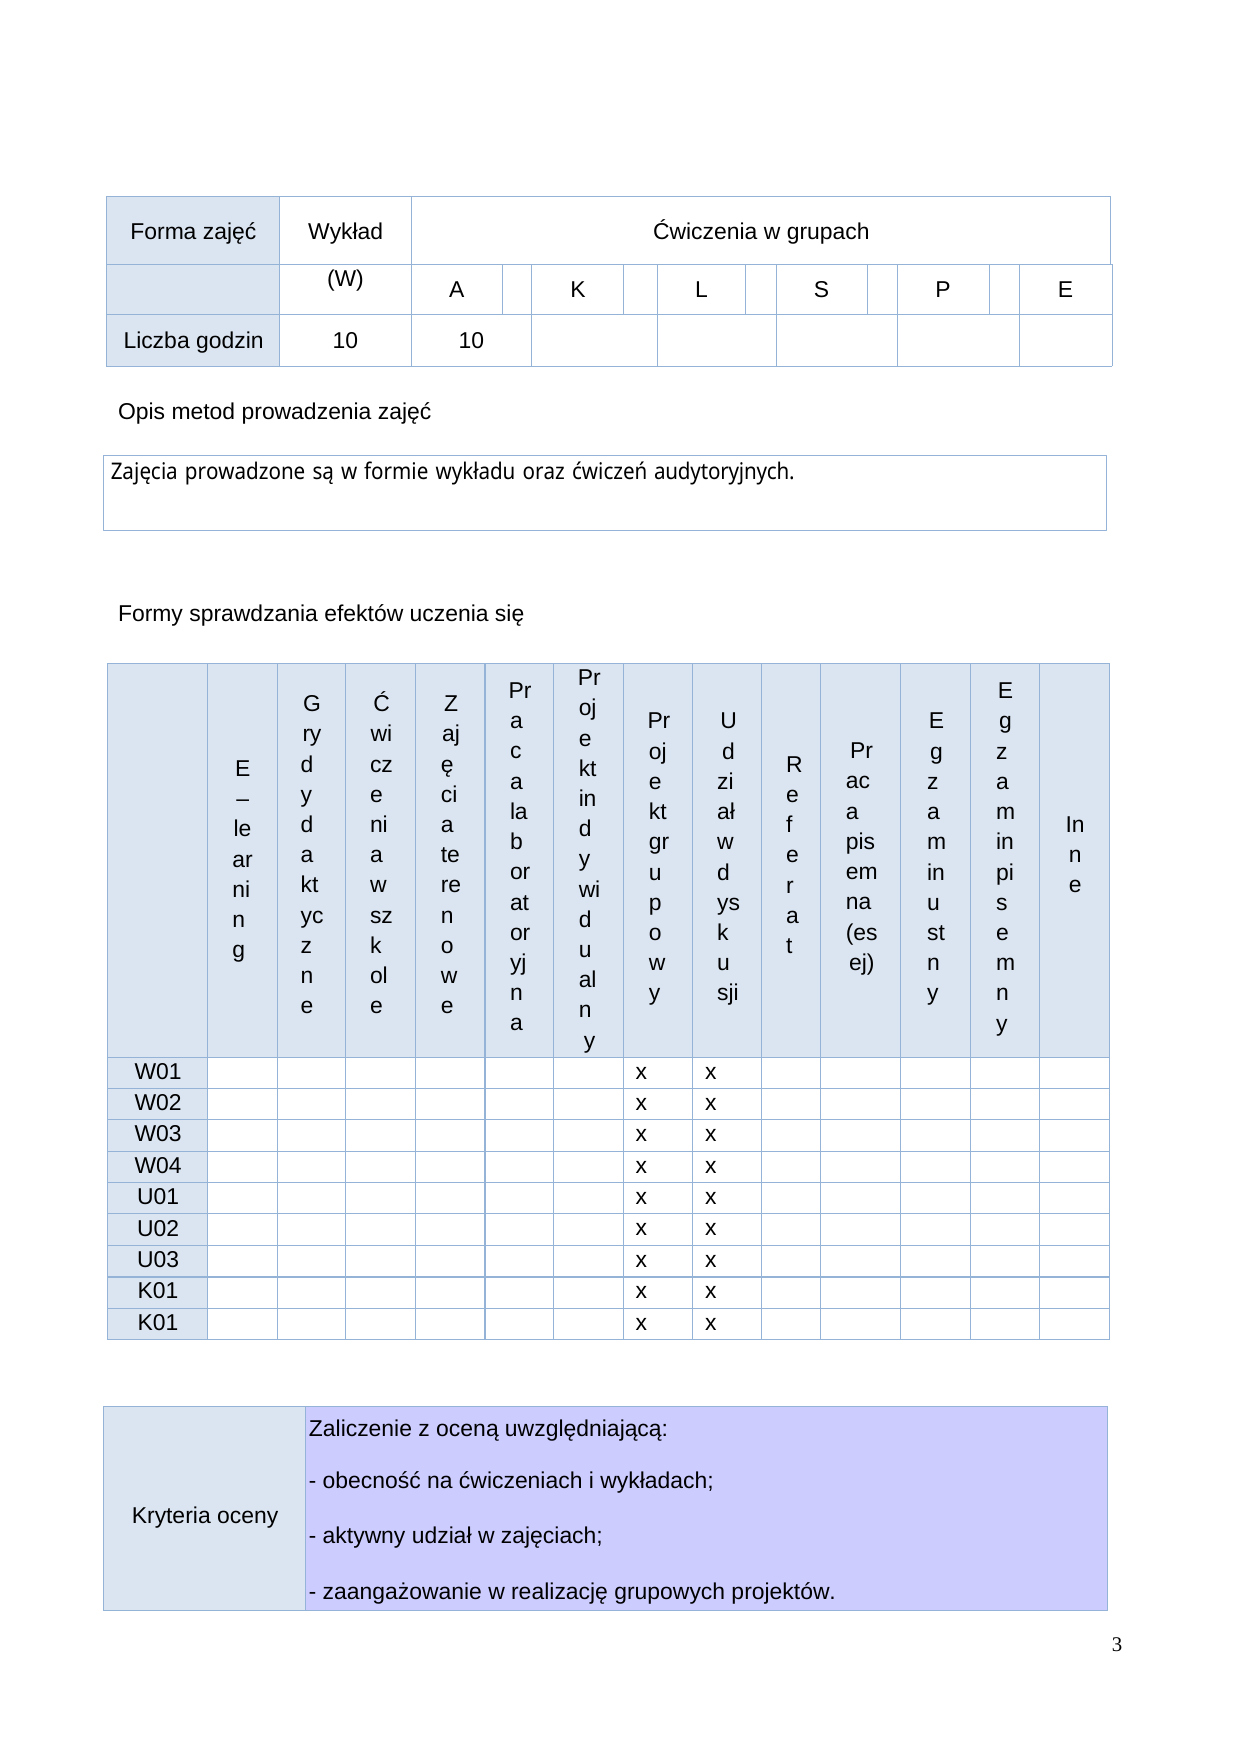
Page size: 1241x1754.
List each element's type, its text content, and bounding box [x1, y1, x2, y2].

table_cell [762, 1278, 820, 1308]
table_cell [762, 1214, 820, 1245]
table_cell [208, 1278, 277, 1308]
table_cell P [898, 265, 989, 314]
table_cell [821, 1152, 900, 1182]
table_cell [208, 1089, 277, 1119]
table_cell [278, 1058, 345, 1088]
text Formy sprawdzania efektów uczenia się [118, 600, 1122, 626]
table_cell [821, 1120, 900, 1151]
table_cell 10 [280, 315, 411, 366]
table_cell [762, 1246, 820, 1276]
table_cell [901, 1309, 970, 1339]
table_header Wykład [280, 197, 411, 264]
table_cell [901, 1152, 970, 1182]
table_cell x [693, 1214, 761, 1245]
table_cell [278, 1152, 345, 1182]
table_cell x [624, 1089, 692, 1119]
table_cell K [532, 265, 623, 314]
table_cell [1040, 1058, 1109, 1088]
table_cell [486, 1214, 553, 1245]
table_cell x [693, 1152, 761, 1182]
table_cell [898, 315, 1019, 366]
table_header [108, 664, 207, 1057]
table_cell [821, 1089, 900, 1119]
table_header Ć wi cz e ni a w sz k ol e [346, 664, 415, 1057]
table_cell [971, 1214, 1039, 1245]
table_cell [554, 1120, 623, 1151]
table_header Pr a c a la b or at or yj n a [486, 664, 553, 1057]
table_cell [762, 1058, 820, 1088]
table_cell [107, 265, 279, 314]
table_cell [278, 1183, 345, 1213]
table_cell [762, 1309, 820, 1339]
table_cell x [624, 1058, 692, 1088]
table_cell [486, 1120, 553, 1151]
table_cell [278, 1214, 345, 1245]
table_cell [278, 1278, 345, 1308]
table_cell [208, 1214, 277, 1245]
table_cell [971, 1309, 1039, 1339]
table_header E g z a m in u st n y [901, 664, 970, 1057]
table_cell [901, 1183, 970, 1213]
table_cell [486, 1246, 553, 1276]
table_cell [777, 315, 897, 366]
table_cell [486, 1183, 553, 1213]
table_cell [416, 1309, 484, 1339]
table_cell W01 [108, 1058, 207, 1088]
table_cell x [693, 1183, 761, 1213]
table_cell [658, 315, 776, 366]
table_cell [416, 1058, 484, 1088]
table_header Z aj ę ci a te re n o w e [416, 664, 484, 1057]
table_cell [971, 1152, 1039, 1182]
table_cell [971, 1058, 1039, 1088]
table_cell [762, 1120, 820, 1151]
table_cell [416, 1214, 484, 1245]
table_cell [486, 1058, 553, 1088]
table_cell [901, 1214, 970, 1245]
table_cell [278, 1089, 345, 1119]
table_header In n e [1040, 664, 1109, 1057]
table_cell x [624, 1278, 692, 1308]
table_cell [486, 1278, 553, 1308]
table_cell [486, 1089, 553, 1119]
table_cell 10 [412, 315, 531, 366]
table_cell [746, 265, 776, 314]
table_header Pr oj e kt in d y wi d u al n y [554, 664, 623, 1057]
table_cell x [624, 1120, 692, 1151]
table_cell [990, 265, 1019, 314]
table_cell [901, 1058, 970, 1088]
table_cell U02 [108, 1214, 207, 1245]
table_cell [416, 1152, 484, 1182]
table_cell [821, 1278, 900, 1308]
table_cell [1040, 1214, 1109, 1245]
table_cell [208, 1309, 277, 1339]
table_cell [554, 1246, 623, 1276]
table_cell [416, 1246, 484, 1276]
table_cell [762, 1152, 820, 1182]
table_header G ry d y d a kt yc z n e [278, 664, 345, 1057]
table_cell [346, 1152, 415, 1182]
table_cell [554, 1058, 623, 1088]
table_cell x [624, 1183, 692, 1213]
table_cell W02 [108, 1089, 207, 1119]
table_header Pr oj e kt gr u p o w y [624, 664, 692, 1057]
table_cell x [624, 1152, 692, 1182]
table_header Pr ac a pis em na (es ej) [821, 664, 900, 1057]
table_cell [554, 1214, 623, 1245]
table_cell [971, 1246, 1039, 1276]
table_cell [416, 1089, 484, 1119]
table_cell [1040, 1309, 1109, 1339]
table_cell [278, 1246, 345, 1276]
table_cell [901, 1278, 970, 1308]
table_cell [486, 1309, 553, 1339]
table_cell [208, 1152, 277, 1182]
table_cell [1040, 1246, 1109, 1276]
table_cell x [624, 1214, 692, 1245]
table_cell [346, 1246, 415, 1276]
table_cell x [693, 1120, 761, 1151]
table_cell [624, 265, 657, 314]
table_cell [208, 1120, 277, 1151]
text Opis metod prowadzenia zajęć [118, 398, 1122, 425]
table_cell [971, 1120, 1039, 1151]
table_cell x [693, 1278, 761, 1308]
table_cell [1040, 1278, 1109, 1308]
table_cell x [693, 1309, 761, 1339]
table_cell [208, 1058, 277, 1088]
table_cell K01 [108, 1278, 207, 1308]
table_cell x [693, 1089, 761, 1119]
table_header Kryteria oceny [104, 1407, 305, 1610]
table_header U d zi ał w d ys k u sji [693, 664, 761, 1057]
table_cell [346, 1120, 415, 1151]
table_cell [346, 1278, 415, 1308]
table_cell [821, 1183, 900, 1213]
table_cell [971, 1089, 1039, 1119]
table_cell [1040, 1089, 1109, 1119]
table_cell [278, 1120, 345, 1151]
table_cell (W) [280, 265, 411, 314]
table_cell [346, 1309, 415, 1339]
table_cell [208, 1246, 277, 1276]
table_cell U03 [108, 1246, 207, 1276]
table_cell A [412, 265, 502, 314]
table_cell [868, 265, 897, 314]
table_header E – le ar ni n g [208, 664, 277, 1057]
table_cell [821, 1214, 900, 1245]
table_cell [486, 1152, 553, 1182]
table_cell x [693, 1246, 761, 1276]
table_cell [346, 1183, 415, 1213]
table_cell [821, 1058, 900, 1088]
table_cell K01 [108, 1309, 207, 1339]
table_cell [554, 1183, 623, 1213]
table_cell Liczba godzin [107, 315, 279, 366]
table_cell [503, 265, 531, 314]
table_cell W04 [108, 1152, 207, 1182]
table_cell x [693, 1058, 761, 1088]
table_cell [554, 1152, 623, 1182]
table_cell [346, 1089, 415, 1119]
table_cell [1020, 315, 1112, 366]
table_cell U01 [108, 1183, 207, 1213]
table_header R e f e r a t [762, 664, 820, 1057]
table_cell [1040, 1152, 1109, 1182]
table_cell [278, 1309, 345, 1339]
table_cell [346, 1214, 415, 1245]
table_cell [971, 1278, 1039, 1308]
table_cell x [624, 1246, 692, 1276]
table_header Zaliczenie z oceną uwzględniającą: obecność na ćwiczeniach i wykładach; aktywny udział w zajęciach; zaangażowanie w realizację grupowych projektów. [306, 1407, 1107, 1610]
table_cell [554, 1089, 623, 1119]
table_cell [416, 1278, 484, 1308]
table_cell [762, 1183, 820, 1213]
table_cell [208, 1183, 277, 1213]
table_cell x [624, 1309, 692, 1339]
table_header Ćwiczenia w grupach [412, 197, 1110, 264]
table_header E g z a m in pi s e m n y [971, 664, 1039, 1057]
table_cell [554, 1278, 623, 1308]
table_cell [554, 1309, 623, 1339]
table_cell [1040, 1183, 1109, 1213]
table_cell [821, 1246, 900, 1276]
table_cell [1040, 1120, 1109, 1151]
table_cell [901, 1120, 970, 1151]
table_cell [821, 1309, 900, 1339]
table_cell [416, 1183, 484, 1213]
table_cell [532, 315, 657, 366]
table_cell E [1020, 265, 1112, 314]
table_cell L [658, 265, 745, 314]
table_cell S [777, 265, 867, 314]
table_cell [346, 1058, 415, 1088]
table_cell [762, 1089, 820, 1119]
table_cell [971, 1183, 1039, 1213]
table_header Forma zajęć [107, 197, 279, 264]
table_cell W03 [108, 1120, 207, 1151]
table_cell [901, 1089, 970, 1119]
table_cell [901, 1246, 970, 1276]
table_cell [416, 1120, 484, 1151]
